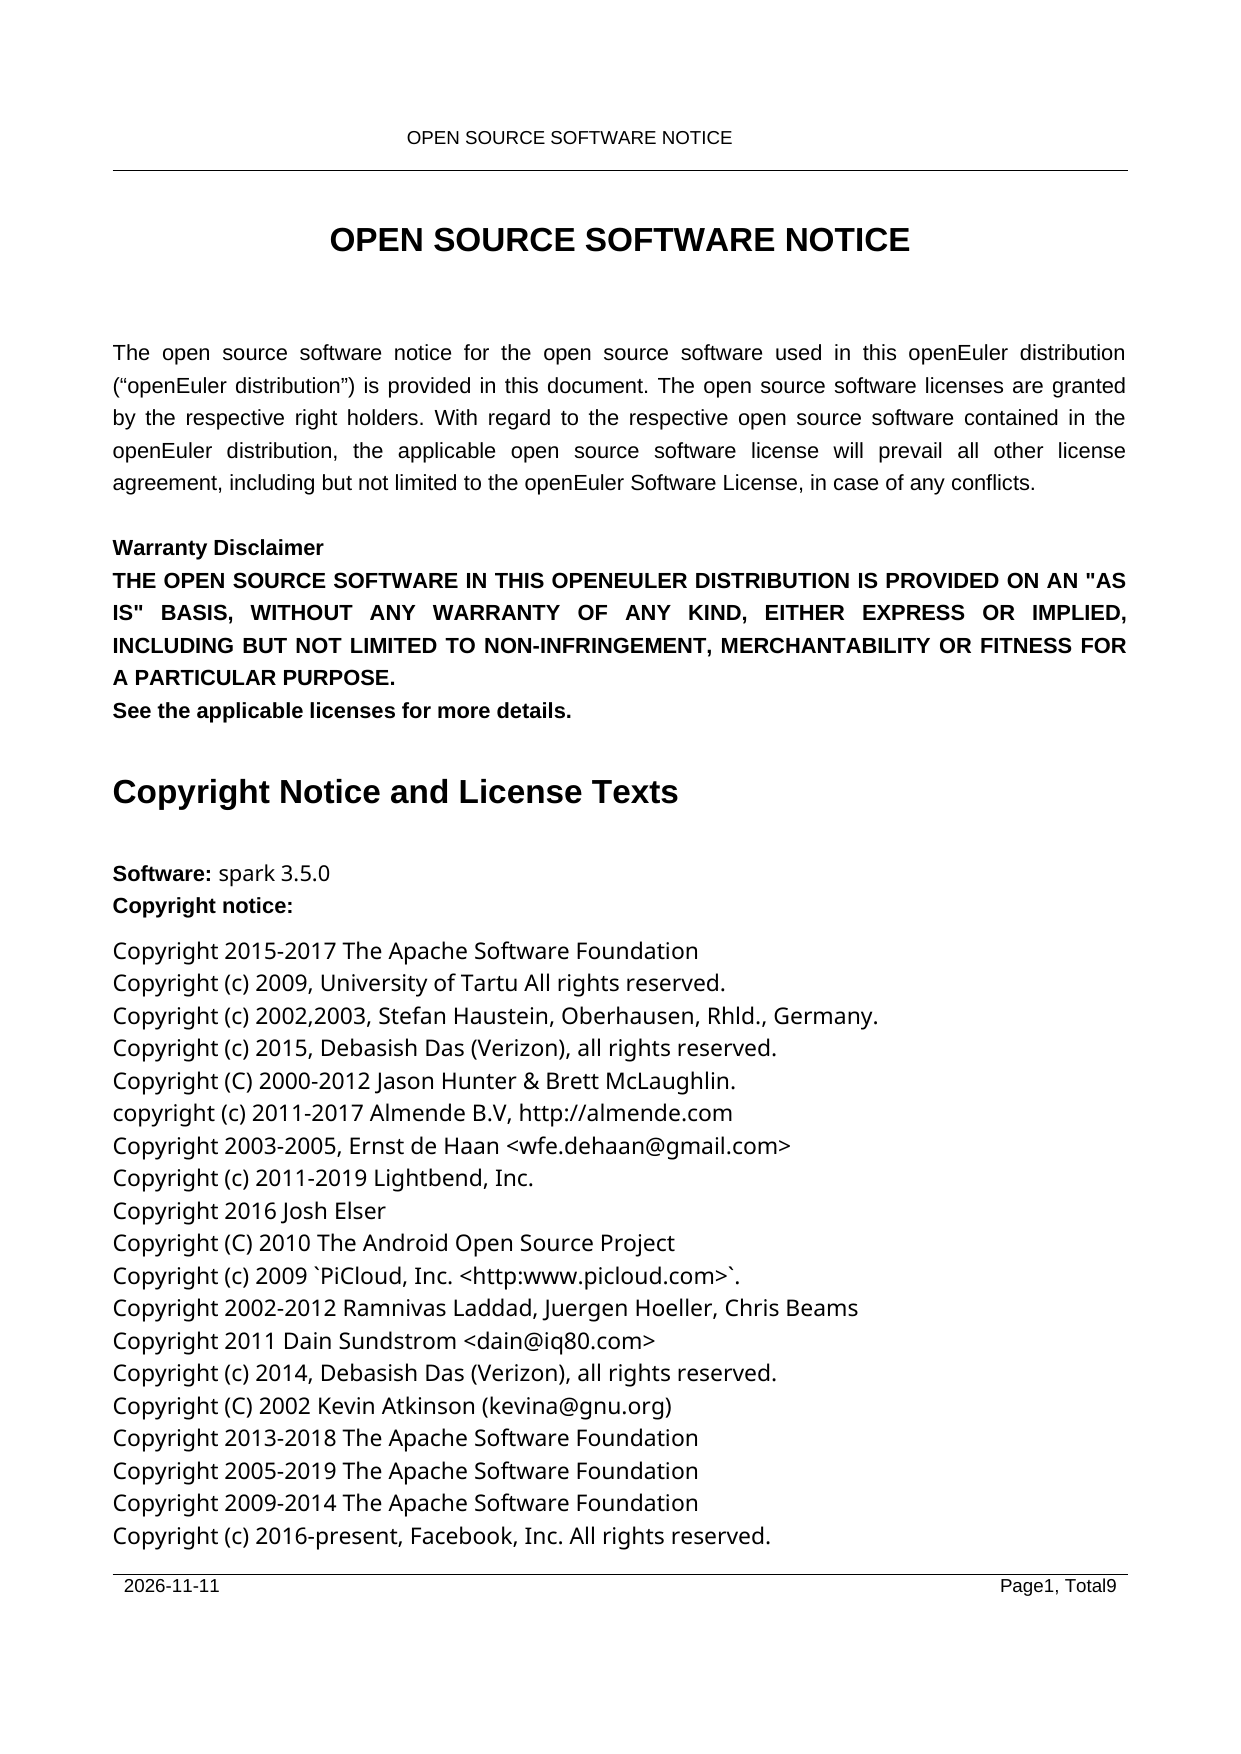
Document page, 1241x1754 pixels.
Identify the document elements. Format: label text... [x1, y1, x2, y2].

text Copyright notice: [112, 889, 1128, 921]
title Software: spark 3.5.0 [112, 856, 1128, 889]
text Warranty Disclaimer [112, 531, 1128, 564]
text The open source software notice for the open source software used in this openEuler distribution (“openEuler distribution”) is provided in this document. The open source software licenses are granted by the respective right holders. With regard to the respective open source software contained in the openEuler distribution, the applicable open source software license will prevail all other license agreement, including but not limited to the openEuler Software License, in case of any conflicts. [112, 336, 1128, 499]
text THE OPEN SOURCE SOFTWARE IN THIS OPENEULER DISTRIBUTION IS PROVIDED ON AN "AS IS" BASIS, WITHOUT ANY WARRANTY OF ANY KIND, EITHER EXPRESS OR IMPLIED, INCLUDING BUT NOT LIMITED TO NON-INFRINGEMENT, MERCHANTABILITY OR FITNESS FOR A PARTICULAR PURPOSE. See the applicable licenses for more details. [112, 564, 1128, 726]
text Copyright Notice and License Texts [112, 759, 1128, 824]
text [112, 934, 1128, 1551]
text OPEN SOURCE SOFTWARE NOTICE [112, 206, 1128, 271]
